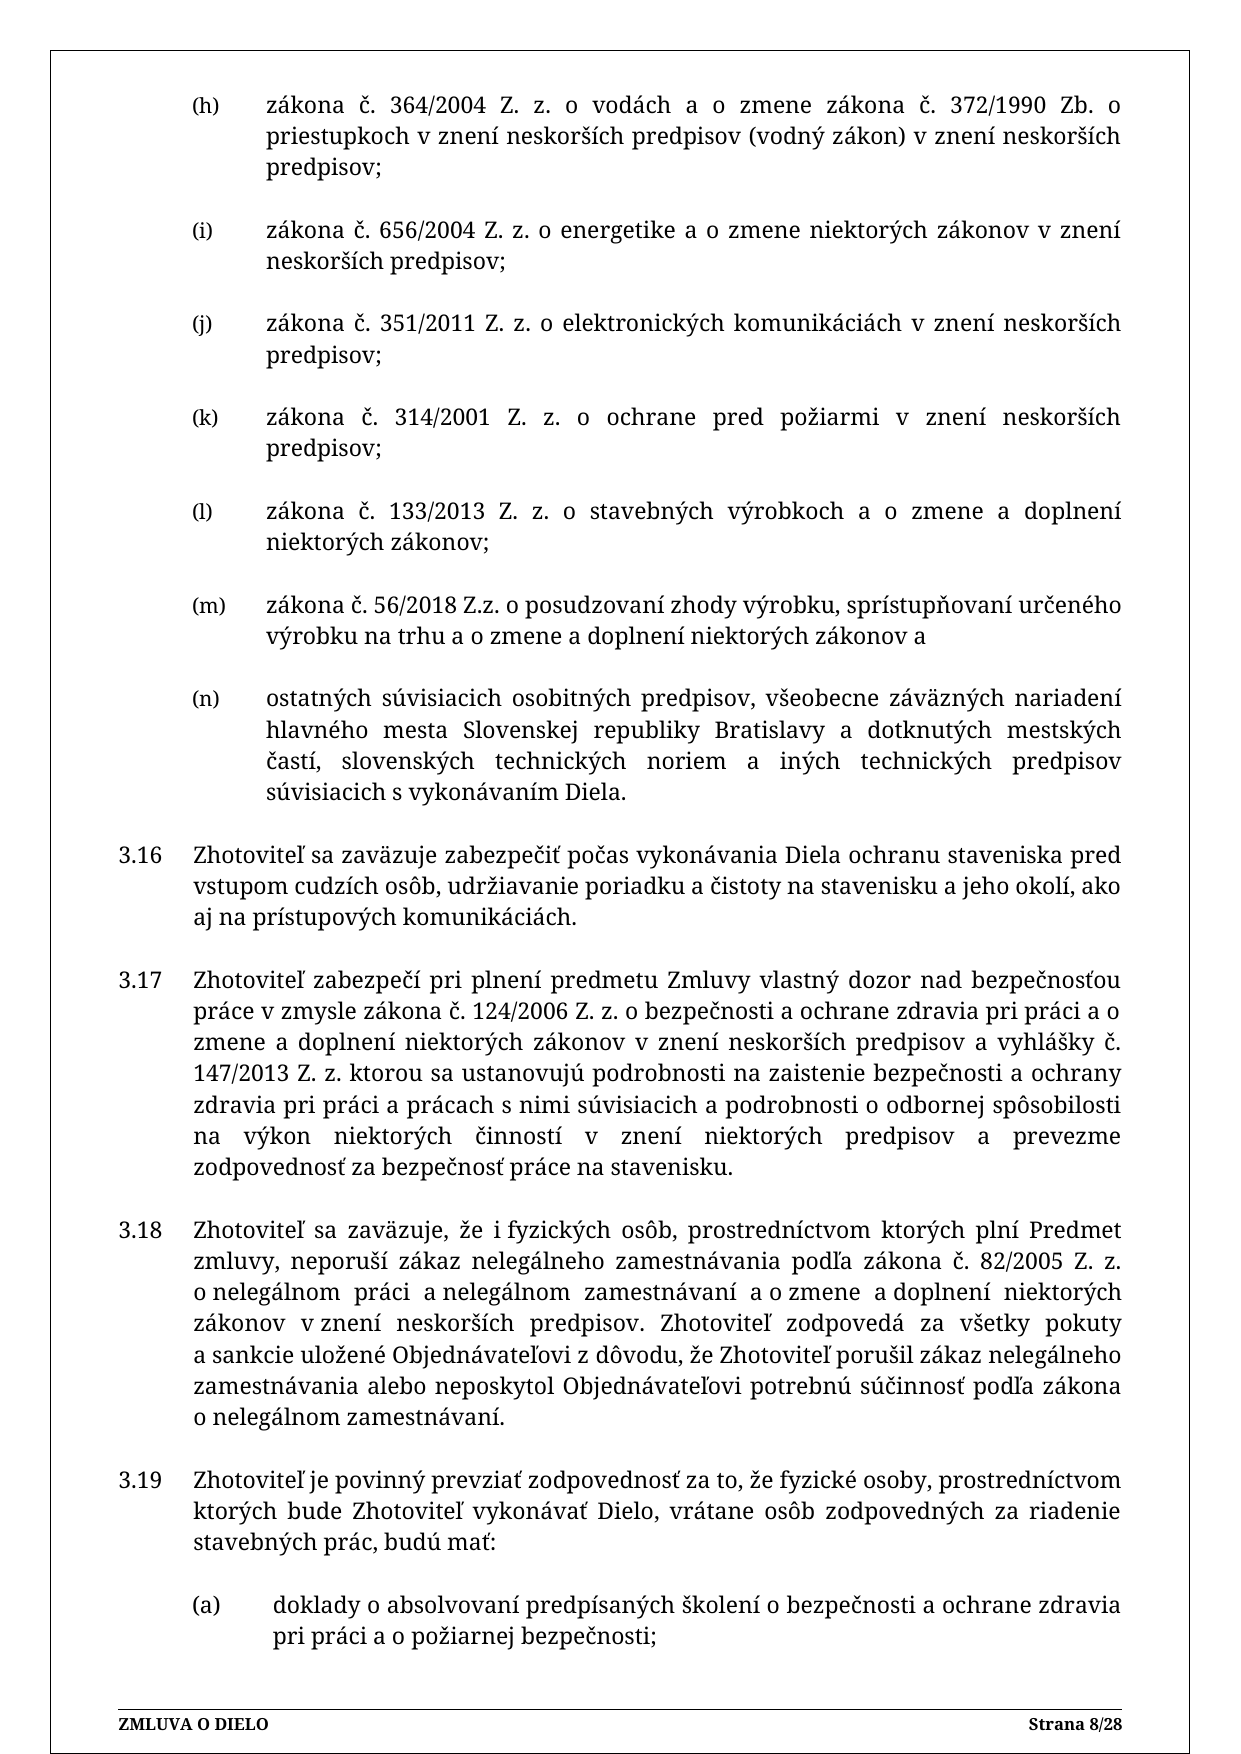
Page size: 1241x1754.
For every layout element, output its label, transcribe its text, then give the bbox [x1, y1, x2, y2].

list zákona č. 314/2001 Z. z. o ochrane pred požiarmi v znení neskorších predpisov; [192, 401, 1122, 464]
list zákona č. 364/2004 Z. z. o vodách a o zmene zákona č. 372/1990 Zb. o priestupkoch v znení neskorších predpisov (vodný zákon) v znení neskorších predpisov; [192, 89, 1122, 182]
list zákona č. 656/2004 Z. z. o energetike a o zmene niektorých zákonov v znení neskorších predpisov; [192, 214, 1122, 276]
list Zhotoviteľ sa zaväzuje, že i fyzických osôb, prostredníctvom ktorých plní Predmet zmluvy, neporuší zákaz nelegálneho zamestnávania podľa zákona č. 82/2005 Z. z. o nelegálnom práci a nelegálnom zamestnávaní a o zmene a doplnení niektorých zákonov v znení neskorších predpisov. Zhotoviteľ zodpovedá za všetky pokuty a sankcie uložené Objednávateľovi z dôvodu, že Zhotoviteľ porušil zákaz nelegálneho zamestnávania alebo neposkytol Objednávateľovi potrebnú súčinnosť podľa zákona o nelegálnom zamestnávaní. [118, 1214, 1122, 1432]
list ostatných súvisiacich osobitných predpisov, všeobecne záväzných nariadení hlavného mesta Slovenskej republiky Bratislavy a dotknutých mestských častí, slovenských technických noriem a iných technických predpisov súvisiacich s vykonávaním Diela. [192, 682, 1122, 807]
list Zhotoviteľ sa zaväzuje zabezpečiť počas vykonávania Diela ochranu staveniska pred vstupom cudzích osôb, udržiavanie poriadku a čistoty na stavenisku a jeho okolí, ako aj na prístupových komunikáciách. [118, 839, 1122, 932]
list Zhotoviteľ je povinný prevziať zodpovednosť za to, že fyzické osoby, prostredníctvom ktorých bude Zhotoviteľ vykonávať Dielo, vrátane osôb zodpovedných za riadenie stavebných prác, budú mať: [118, 1464, 1122, 1557]
list zákona č. 133/2013 Z. z. o stavebných výrobkoch a o zmene a doplnení niektorých zákonov; [192, 495, 1122, 557]
list doklady o absolvovaní predpísaných školení o bezpečnosti a ochrane zdravia pri práci a o požiarnej bezpečnosti; [192, 1589, 1122, 1651]
list zákona č. 351/2011 Z. z. o elektronických komunikáciách v znení neskorších predpisov; [192, 307, 1122, 370]
list zákona č. 56/2018 Z.z. o posudzovaní zhody výrobku, sprístupňovaní určeného výrobku na trhu a o zmene a doplnení niektorých zákonov a [192, 589, 1122, 651]
list Zhotoviteľ zabezpečí pri plnení predmetu Zmluvy vlastný dozor nad bezpečnosťou práce v zmysle zákona č. 124/2006 Z. z. o bezpečnosti a ochrane zdravia pri práci a o zmene a doplnení niektorých zákonov v znení neskorších predpisov a vyhlášky č. 147/2013 Z. z. ktorou sa ustanovujú podrobnosti na zaistenie bezpečnosti a ochrany zdravia pri práci a prácach s nimi súvisiacich a podrobnosti o odbornej spôsobilosti na výkon niektorých činností v znení niektorých predpisov a prevezme zodpovednosť za bezpečnosť práce na stavenisku. [118, 964, 1122, 1182]
